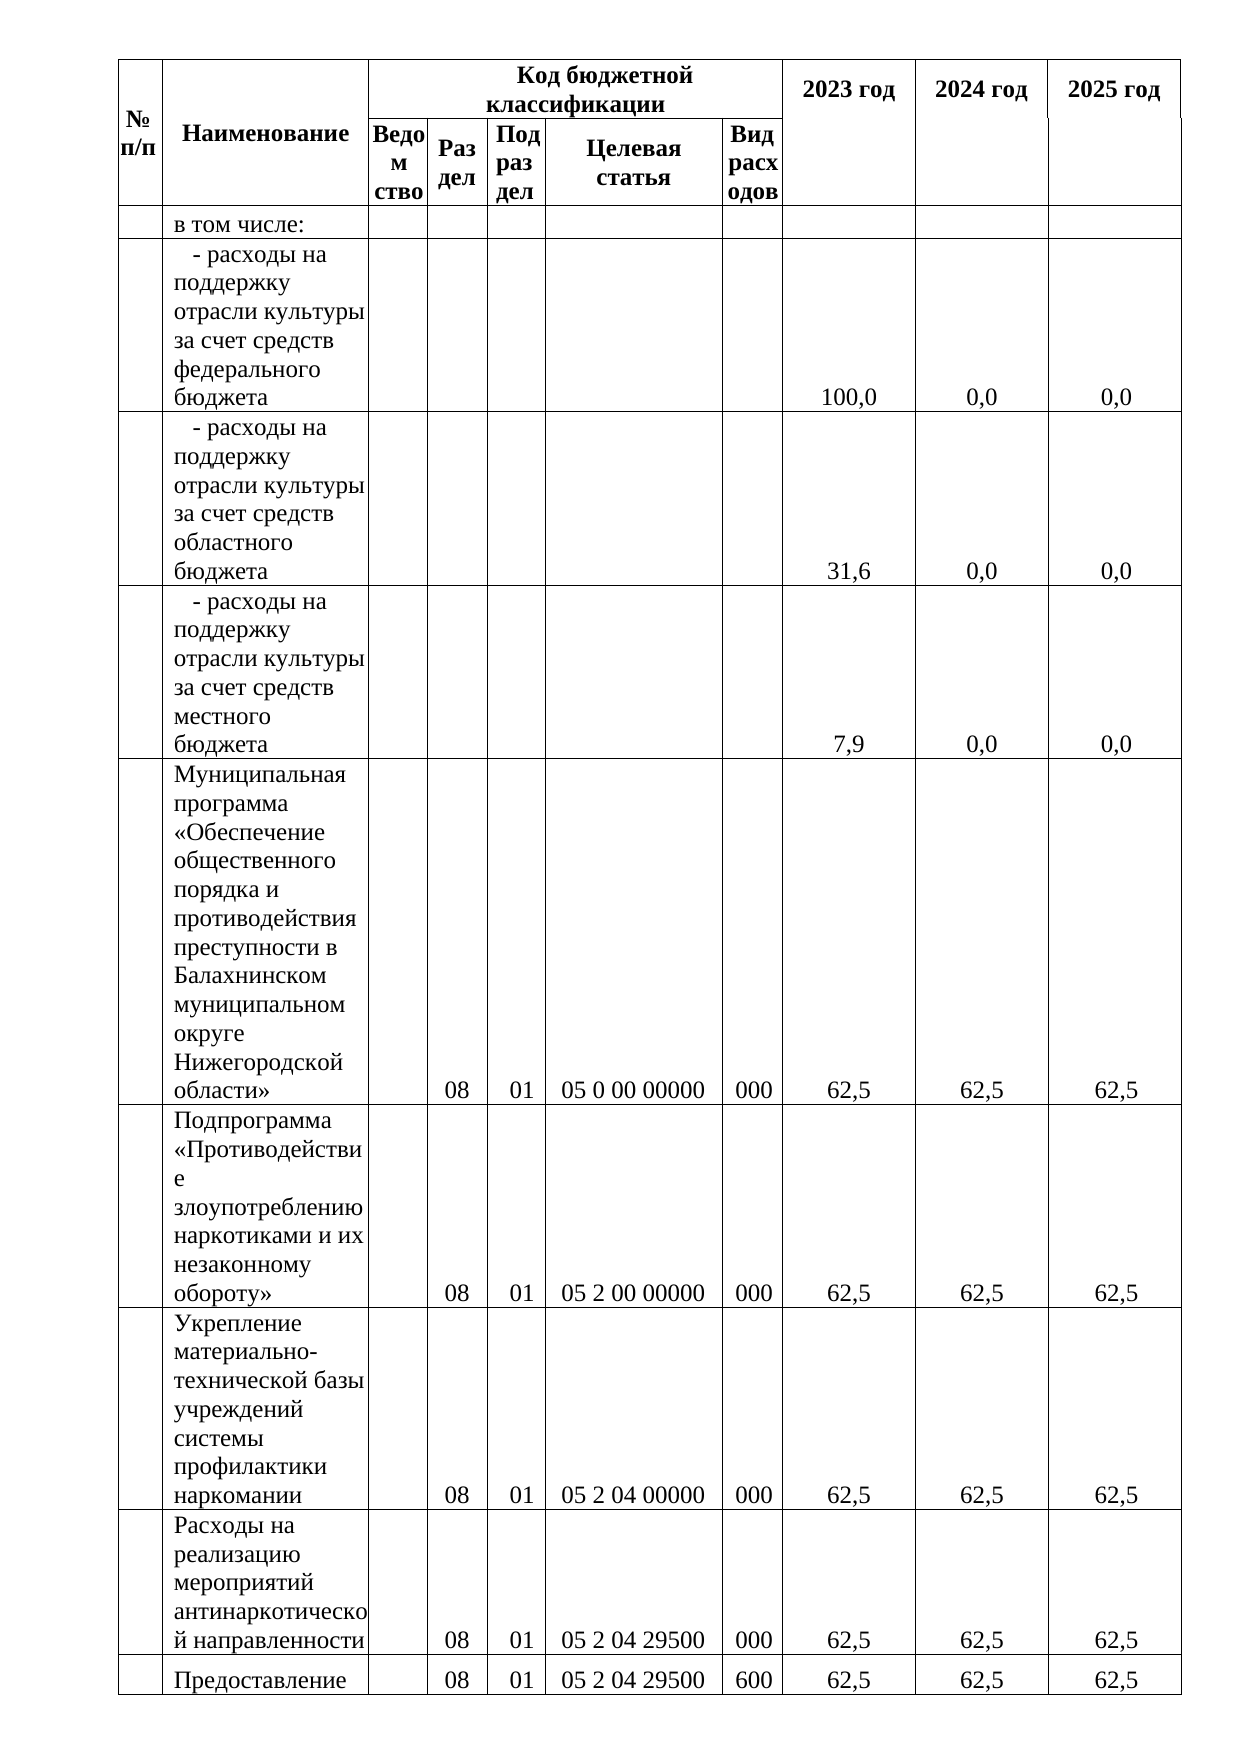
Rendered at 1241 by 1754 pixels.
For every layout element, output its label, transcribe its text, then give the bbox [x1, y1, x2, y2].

table_cell 62,5 [783, 1308, 915, 1509]
table_cell [488, 412, 545, 585]
table_cell 05 2 04 00000 [546, 1308, 722, 1509]
table_cell 000 [723, 1510, 782, 1654]
table_cell [546, 586, 722, 758]
table_header Код бюджетной классификации [369, 60, 782, 118]
table_cell [546, 239, 722, 411]
table_cell [916, 118, 1048, 205]
table_header Наименование [163, 60, 368, 205]
table_cell [369, 206, 427, 238]
table_cell Подпрограмма «Противодействие злоупотреблению наркотиками и их незаконному обороту» [163, 1105, 368, 1307]
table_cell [163, 1655, 368, 1694]
table_cell [369, 1655, 427, 1694]
table_cell - расходы на поддержку отрасли культуры за счет средств федерального бюджета [163, 239, 368, 411]
table_cell [119, 759, 162, 1104]
table_cell 01 [488, 1510, 545, 1654]
table_cell [1049, 118, 1181, 205]
table_cell 05 0 00 00000 [546, 759, 722, 1104]
table_cell 000 [723, 1105, 782, 1307]
table_cell [119, 1105, 162, 1307]
table_cell 7,9 [783, 586, 915, 758]
table_cell [783, 206, 915, 238]
table_cell [428, 412, 487, 585]
table_cell [369, 1308, 427, 1509]
table_cell [546, 206, 722, 238]
table_cell 62,5 [1049, 759, 1181, 1104]
table_cell 62,5 [916, 759, 1048, 1104]
table_cell 01 [488, 1105, 545, 1307]
table_cell 0,0 [916, 412, 1048, 585]
table_cell [723, 239, 782, 411]
table_cell [488, 206, 545, 238]
table_cell [119, 1308, 162, 1509]
table_cell 0,0 [1049, 586, 1181, 758]
table_cell 0,0 [916, 239, 1048, 411]
table_cell 62,5 [916, 1510, 1048, 1654]
table_header № п/п [119, 60, 162, 205]
table_cell 0,0 [916, 586, 1048, 758]
table_cell 08 [428, 1308, 487, 1509]
table_cell Расходы на реализацию мероприятий антинаркотической направленности [163, 1510, 368, 1654]
table_cell [369, 759, 427, 1104]
table_cell 100,0 [783, 239, 915, 411]
table_cell 01 [488, 1308, 545, 1509]
table_header 2025 год [1048, 60, 1180, 118]
table_cell 62,5 [1049, 1105, 1181, 1307]
table_cell 62,5 [783, 759, 915, 1104]
table_header 2024 год [916, 60, 1047, 118]
table_cell [488, 586, 545, 758]
table_cell [119, 206, 162, 238]
table_cell [1049, 206, 1181, 238]
table_header 2023 год [783, 60, 915, 118]
table_cell 05 2 04 29500 [546, 1655, 722, 1694]
table_cell 62,5 [1049, 1308, 1181, 1509]
table_cell [369, 1510, 427, 1654]
table_cell 62,5 [916, 1655, 1048, 1694]
table_cell [119, 586, 162, 758]
table_cell Ведом ство [369, 119, 427, 205]
table_cell [428, 206, 487, 238]
table_cell 600 [723, 1655, 782, 1694]
table_cell - расходы на поддержку отрасли культуры за счет средств местного бюджета [163, 586, 368, 758]
table_cell 08 [428, 1105, 487, 1307]
table_cell [369, 1105, 427, 1307]
table_cell 31,6 [783, 412, 915, 585]
table_cell 0,0 [1049, 239, 1181, 411]
table_cell 62,5 [783, 1655, 915, 1694]
table_cell Раз дел [428, 119, 487, 205]
table_cell 62,5 [1049, 1655, 1181, 1694]
table_cell [488, 239, 545, 411]
table_cell 08 [428, 1510, 487, 1654]
table_cell [369, 586, 427, 758]
table_cell Целевая статья [546, 119, 722, 205]
table_cell [428, 239, 487, 411]
table_cell 62,5 [783, 1510, 915, 1654]
table_cell [916, 206, 1048, 238]
table_cell 000 [723, 759, 782, 1104]
table_cell [119, 239, 162, 411]
table_cell [723, 586, 782, 758]
table_cell Под раз дел [488, 119, 545, 205]
table_cell [119, 412, 162, 585]
table_cell 05 2 04 29500 [546, 1510, 722, 1654]
table_cell [369, 239, 427, 411]
table_cell Укрепление материально-технической базы учреждений системы профилактики наркомании [163, 1308, 368, 1509]
table_cell 62,5 [783, 1105, 915, 1307]
table_cell 62,5 [916, 1308, 1048, 1509]
table_cell [546, 412, 722, 585]
table_cell [428, 586, 487, 758]
table_cell 08 [428, 1655, 487, 1694]
table_cell Муниципальная программа «Обеспечение общественного порядка и противодействия преступности в Балахнинском муниципальном округе Нижегородской области» [163, 759, 368, 1104]
table_cell [783, 118, 915, 205]
table_cell 000 [723, 1308, 782, 1509]
table_cell [369, 412, 427, 585]
table_cell в том числе: [163, 206, 368, 238]
table_cell 01 [488, 1655, 545, 1694]
table_cell 08 [428, 759, 487, 1104]
table_cell 0,0 [1049, 412, 1181, 585]
table_cell [723, 206, 782, 238]
table_cell 01 [488, 759, 545, 1104]
table_cell [723, 412, 782, 585]
table_cell - расходы на поддержку отрасли культуры за счет средств областного бюджета [163, 412, 368, 585]
table_cell Вид расходов [723, 119, 782, 205]
table_cell [119, 1655, 162, 1694]
table_cell 05 2 00 00000 [546, 1105, 722, 1307]
table_cell [119, 1510, 162, 1654]
table_cell 62,5 [916, 1105, 1048, 1307]
table_cell 62,5 [1049, 1510, 1181, 1654]
